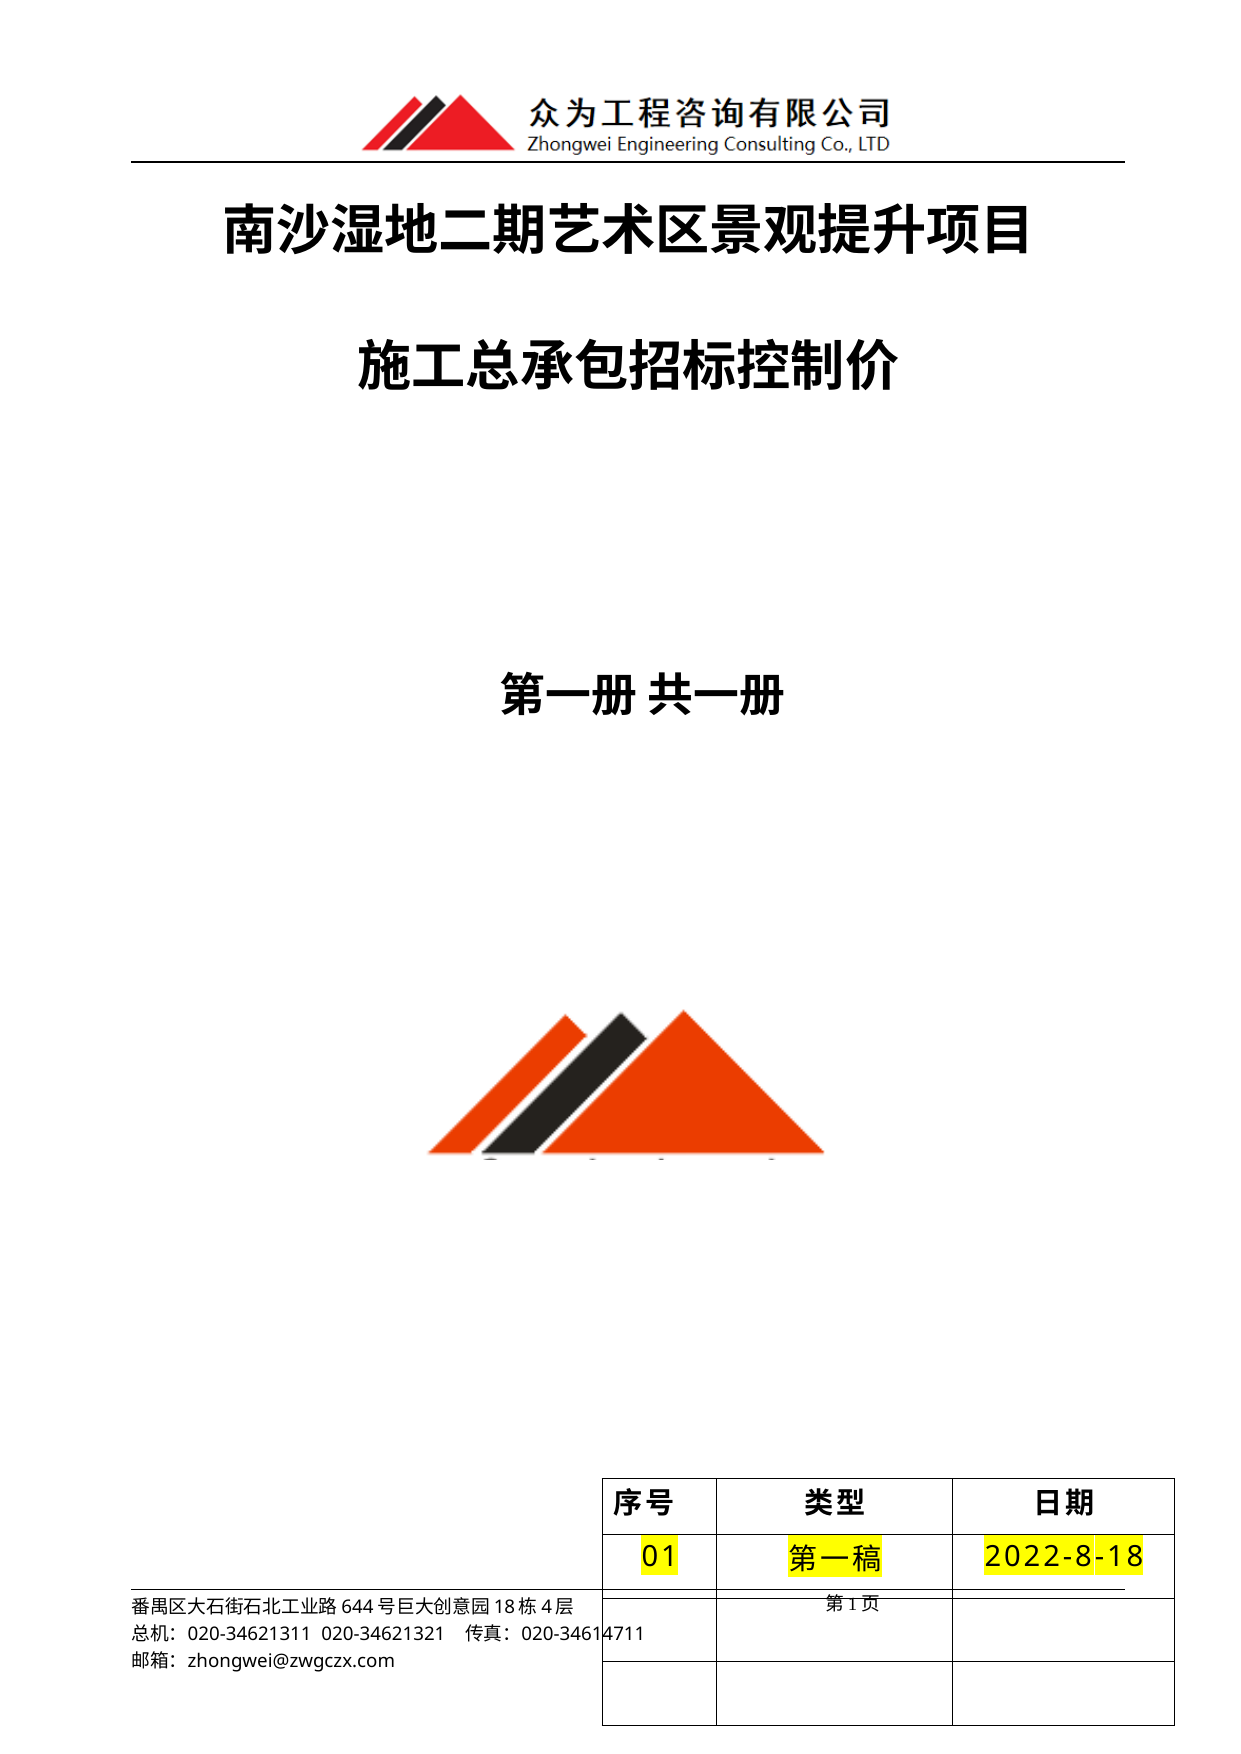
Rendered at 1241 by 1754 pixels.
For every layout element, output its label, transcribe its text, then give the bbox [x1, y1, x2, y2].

table_header 日期 [953, 1479, 1174, 1534]
table_cell [717, 1662, 952, 1724]
table_cell [603, 1662, 716, 1724]
picture [353, 88, 903, 159]
table_cell 01 [603, 1535, 716, 1598]
picture [417, 1002, 837, 1160]
table_header 类型 [717, 1479, 952, 1534]
table_cell [603, 1599, 716, 1661]
table_cell [717, 1599, 952, 1661]
text 南沙湿地二期艺术区景观提升项目 [131, 177, 1125, 274]
table_cell 第一稿 [717, 1535, 952, 1598]
table_cell [953, 1599, 1174, 1661]
table_header 序号 [603, 1479, 716, 1534]
table_cell 2022-8-18 [953, 1535, 1174, 1598]
text 第一册 共一册 [131, 642, 1125, 740]
text 施工总承包招标控制价 [131, 313, 1125, 411]
table_cell [953, 1662, 1174, 1724]
